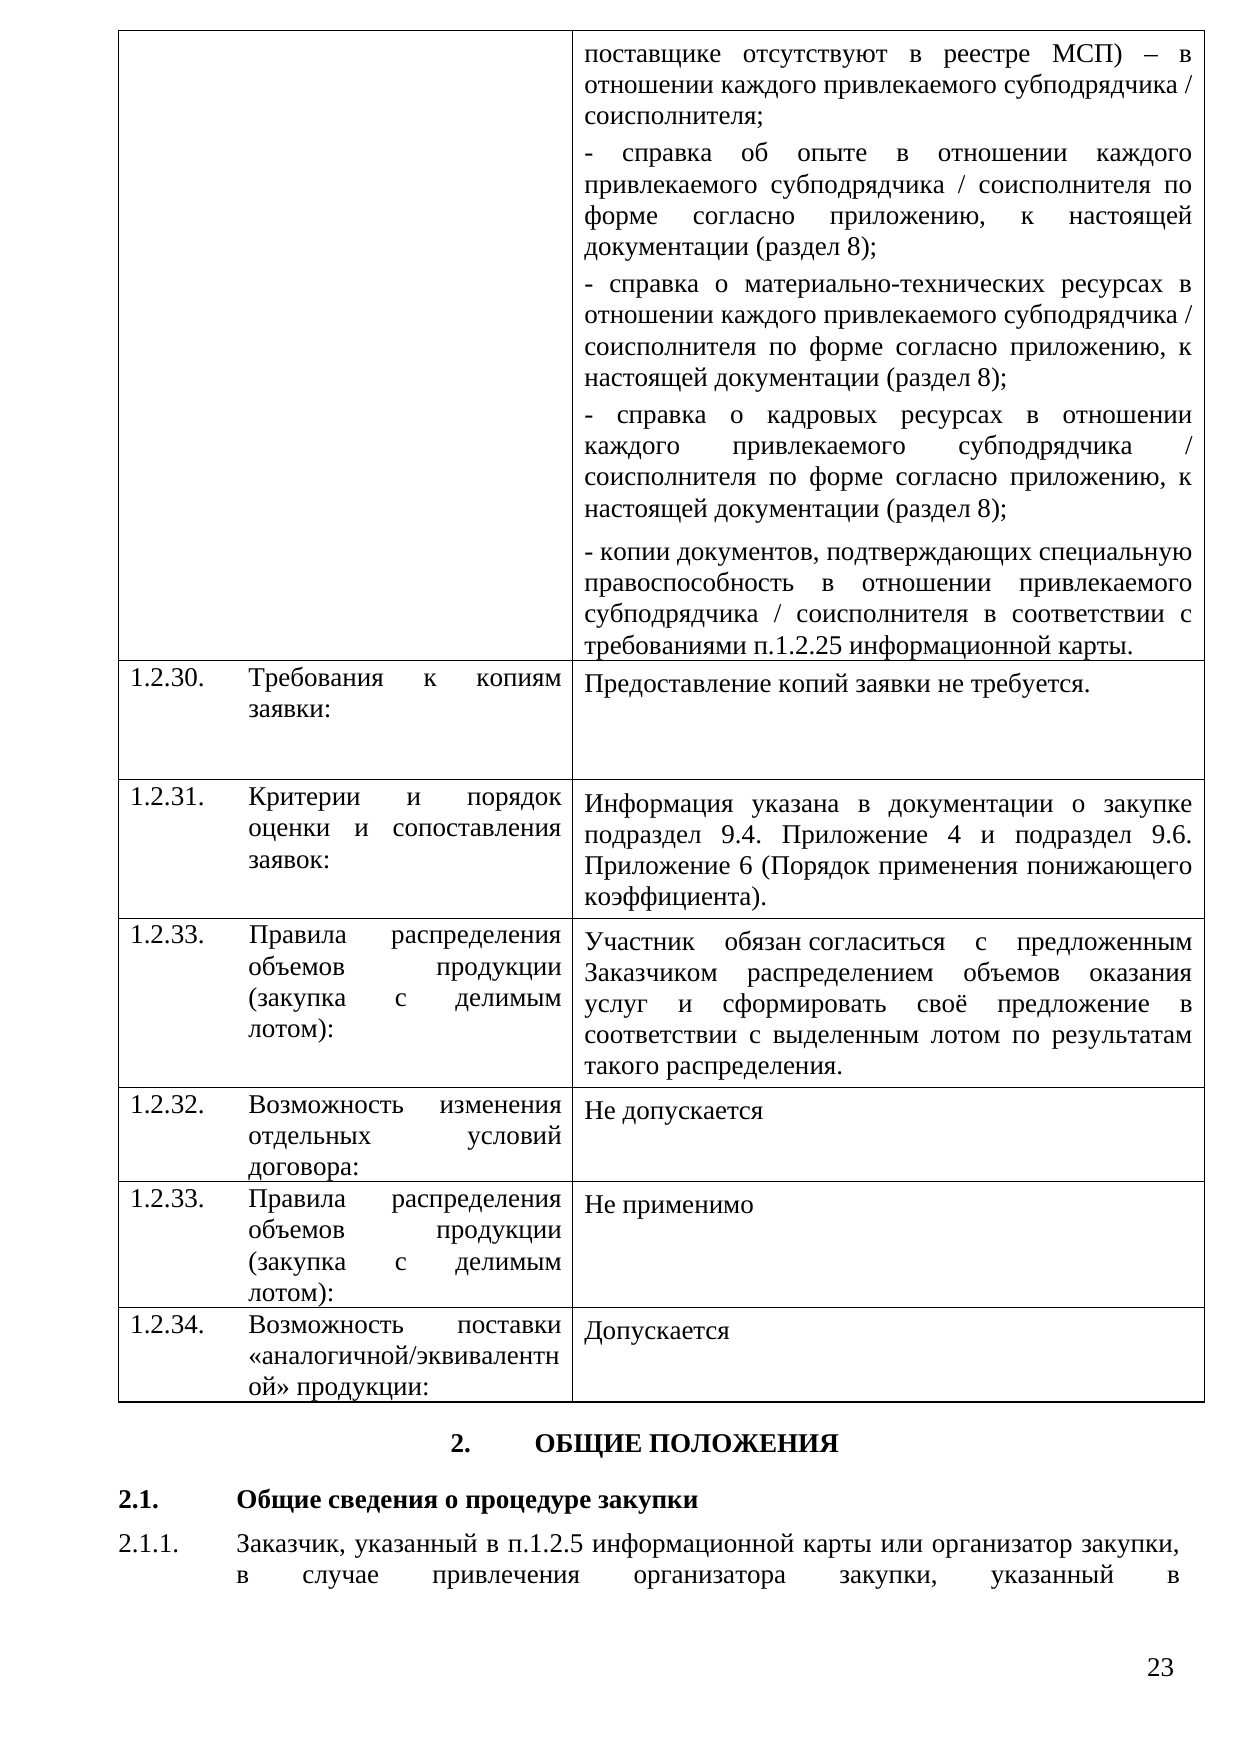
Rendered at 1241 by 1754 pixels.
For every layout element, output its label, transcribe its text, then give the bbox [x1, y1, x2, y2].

table_cell Не допускается [573, 1088, 1204, 1181]
table_cell Критерии и порядок оценки и сопоставления заявок: [119, 780, 572, 917]
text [118, 1527, 1181, 1589]
table_cell Участник обязан согласиться с предложенным Заказчиком распределением объемов оказания услуг и сформировать своё предложение в соответствии с выделенным лотом по результатам такого распределения. [573, 919, 1204, 1087]
table_cell Требования к копиям заявки: [119, 661, 572, 779]
table_cell Возможность поставки «аналогичной/эквивалентной» продукции: [119, 1308, 572, 1401]
table_cell Не применимо [573, 1182, 1204, 1307]
table_cell Правила распределения объемов продукции (закупка с делимым лотом): [119, 1182, 572, 1307]
table_cell 1.2.33. Правила распределения объемов продукции (закупка с делимым лотом): [119, 919, 572, 1087]
table_cell Предоставление копий заявки не требуется. [573, 661, 1204, 779]
text Общие сведения о процедуре закупки [118, 1483, 1181, 1515]
table_cell Возможность изменения отдельных условий договора: [119, 1088, 572, 1181]
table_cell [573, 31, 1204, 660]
table_cell Допускается [573, 1308, 1204, 1401]
table_cell Информация указана в документации о закупке подраздел 9.4. Приложение 4 и подраздел 9.6. Приложение 6 (Порядок применения понижающего коэффициента). [573, 780, 1204, 917]
text Общие положения [118, 1427, 1181, 1458]
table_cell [119, 31, 572, 660]
